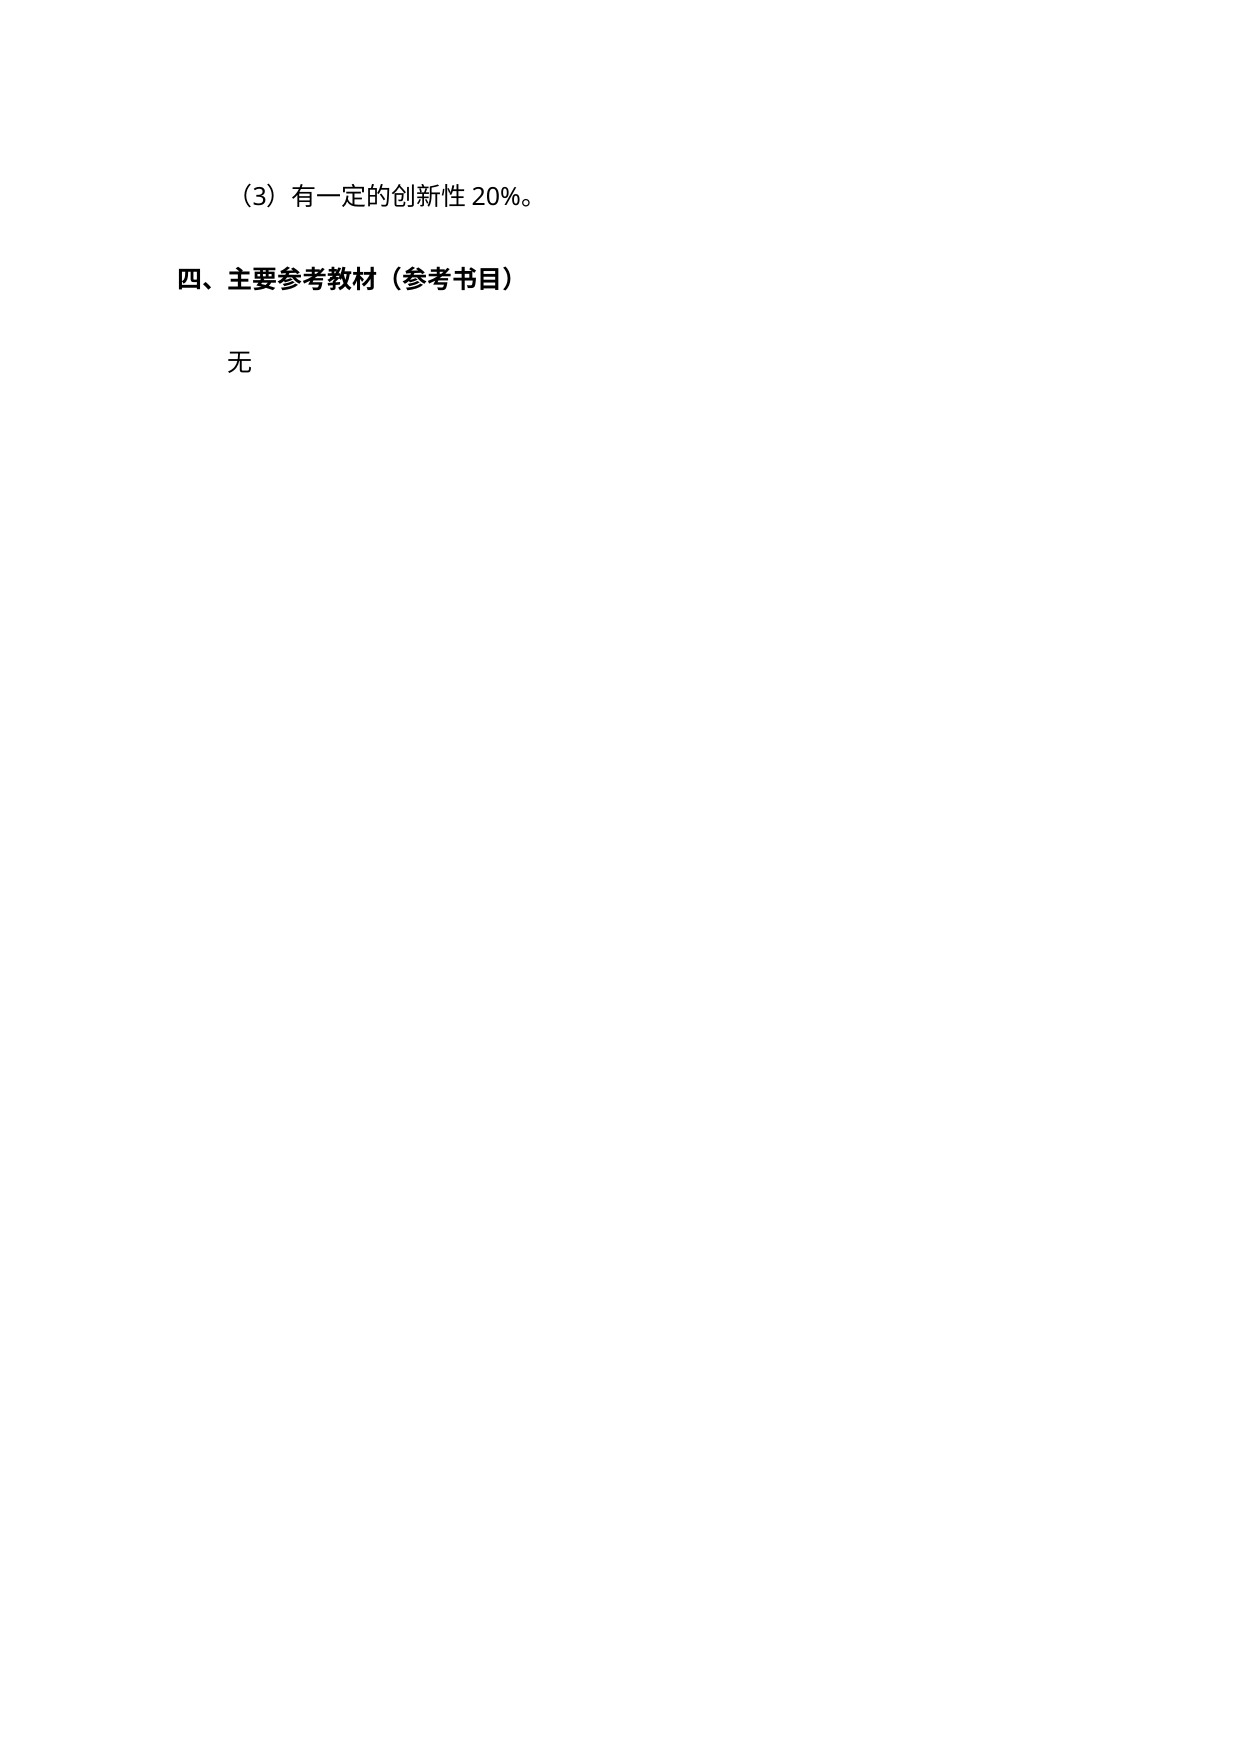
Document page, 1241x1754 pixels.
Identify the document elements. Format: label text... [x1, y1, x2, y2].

text （3）有一定的创新性20%。 [177, 162, 1063, 227]
text 四、主要参考教材（参考书目） [177, 245, 1063, 310]
text 无 [177, 328, 1063, 393]
